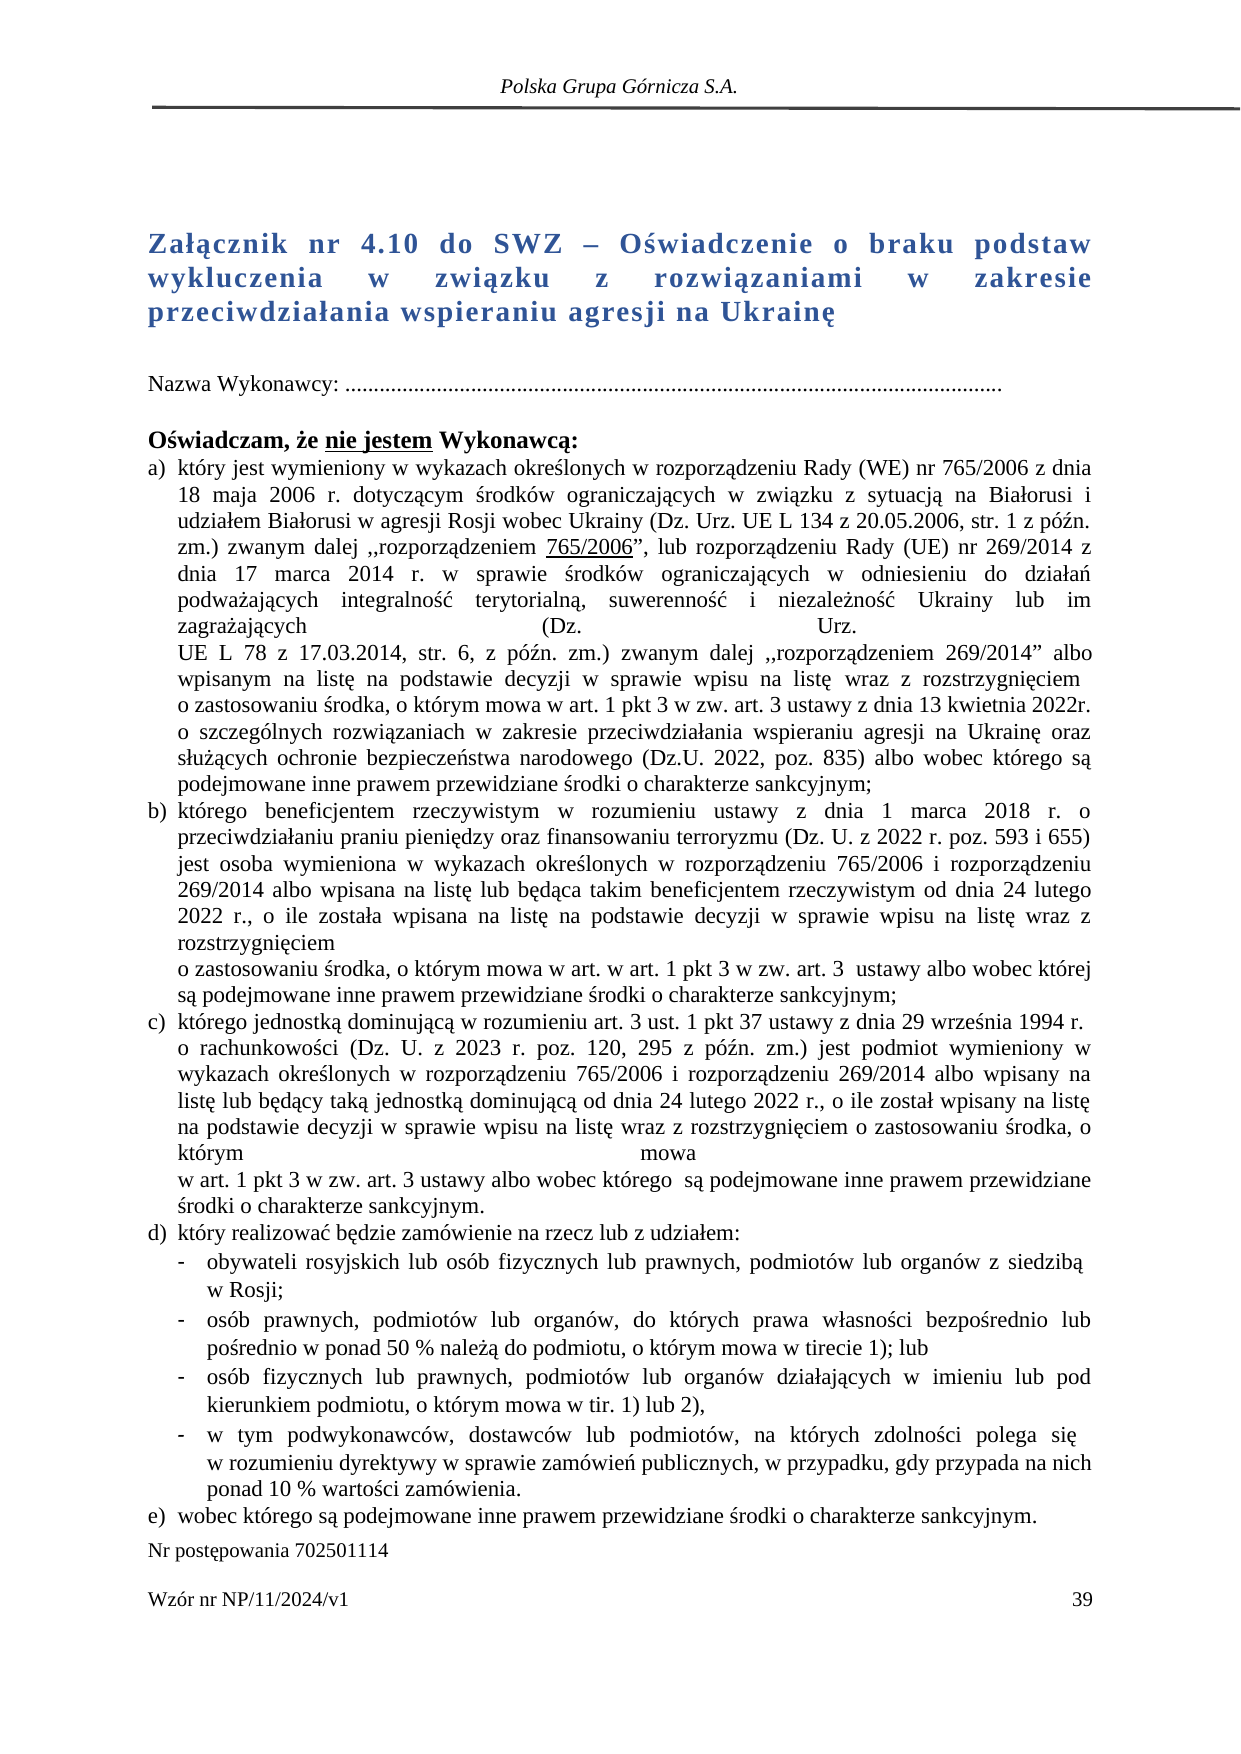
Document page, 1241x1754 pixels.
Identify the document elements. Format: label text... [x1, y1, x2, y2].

text Załącznik nr 4.10 do SWZ – Oświadczenie o braku podstaw wykluczenia w związku z rozwiązaniami w zakresie przeciwdziałania wspieraniu agresji na Ukrainę [148, 227, 1093, 327]
list w tym podwykonawców, dostawców lub podmiotów, na których zdolności polega się w rozumieniu dyrektywy w sprawie zamówień publicznych, w przypadku, gdy przypada na nich ponad 10 % wartości zamówienia. [177, 1418, 1093, 1502]
text Nazwa Wykonawcy: ................................................................................................................... [148, 370, 1093, 397]
list wobec którego są podejmowane inne prawem przewidziane środki o charakterze sankcyjnym. [148, 1502, 1093, 1528]
list który realizować będzie zamówienie na rzecz lub z udziałem: [148, 1218, 1093, 1245]
list osób prawnych, podmiotów lub organów, do których prawa własności bezpośrednio lub pośrednio w ponad 50 % należą do podmiotu, o którym mowa w tirecie 1); lub [177, 1302, 1093, 1360]
list którego beneficjentem rzeczywistym w rozumieniu ustawy z dnia 1 marca 2018 r. o przeciwdziałaniu praniu pieniędzy oraz finansowaniu terroryzmu (Dz. U. z 2022 r. poz. 593 i 655) jest osoba wymieniona w wykazach określonych w rozporządzeniu 765/2006 i rozporządzeniu 269/2014 albo wpisana na listę lub będąca takim beneficjentem rzeczywistym od dnia 24 lutego 2022 r., o ile została wpisana na listę na podstawie decyzji w sprawie wpisu na listę wraz z rozstrzygnięciem o zastosowaniu środka, o którym mowa w art. w art. 1 pkt 3 w zw. art. 3 ustawy albo wobec której są podejmowane inne prawem przewidziane środki o charakterze sankcyjnym; [148, 797, 1093, 1008]
list który jest wymieniony w wykazach określonych w rozporządzeniu Rady (WE) nr 765/2006 z dnia 18 maja 2006 r. dotyczącym środków ograniczających w związku z sytuacją na Białorusi i udziałem Białorusi w agresji Rosji wobec Ukrainy (Dz. Urz. UE L 134 z 20.05.2006, str. 1 z późn. zm.) zwanym dalej ,,rozporządzeniem 765/2006”, lub rozporządzeniu Rady (UE) nr 269/2014 z dnia 17 marca 2014 r. w sprawie środków ograniczających w odniesieniu do działań podważających integralność terytorialną, suwerenność i niezależność Ukrainy lub im zagrażających (Dz. Urz. UE L 78 z 17.03.2014, str. 6, z późn. zm.) zwanym dalej ,,rozporządzeniem 269/2014” albo wpisanym na listę na podstawie decyzji w sprawie wpisu na listę wraz z rozstrzygnięciem o zastosowaniu środka, o którym mowa w art. 1 pkt 3 w zw. art. 3 ustawy z dnia 13 kwietnia 2022r. o szczególnych rozwiązaniach w zakresie przeciwdziałania wspieraniu agresji na Ukrainę oraz służących ochronie bezpieczeństwa narodowego (Dz.U. 2022, poz. 835) albo wobec którego są podejmowane inne prawem przewidziane środki o charakterze sankcyjnym; [148, 454, 1093, 797]
text Oświadczam, że nie jestem Wykonawcą: [148, 426, 1093, 454]
list osób fizycznych lub prawnych, podmiotów lub organów działających w imieniu lub pod kierunkiem podmiotu, o którym mowa w tir. 1) lub 2), [177, 1360, 1093, 1418]
list którego jednostką dominującą w rozumieniu art. 3 ust. 1 pkt 37 ustawy z dnia 29 września 1994 r. o rachunkowości (Dz. U. z 2023 r. poz. 120, 295 z późn. zm.) jest podmiot wymieniony w wykazach określonych w rozporządzeniu 765/2006 i rozporządzeniu 269/2014 albo wpisany na listę lub będący taką jednostką dominującą od dnia 24 lutego 2022 r., o ile został wpisany na listę na podstawie decyzji w sprawie wpisu na listę wraz z rozstrzygnięciem o zastosowaniu środka, o którym mowa w art. 1 pkt 3 w zw. art. 3 ustawy albo wobec którego są podejmowane inne prawem przewidziane środki o charakterze sankcyjnym. [148, 1008, 1093, 1218]
list obywateli rosyjskich lub osób fizycznych lub prawnych, podmiotów lub organów z siedzibą w Rosji; [177, 1245, 1093, 1302]
